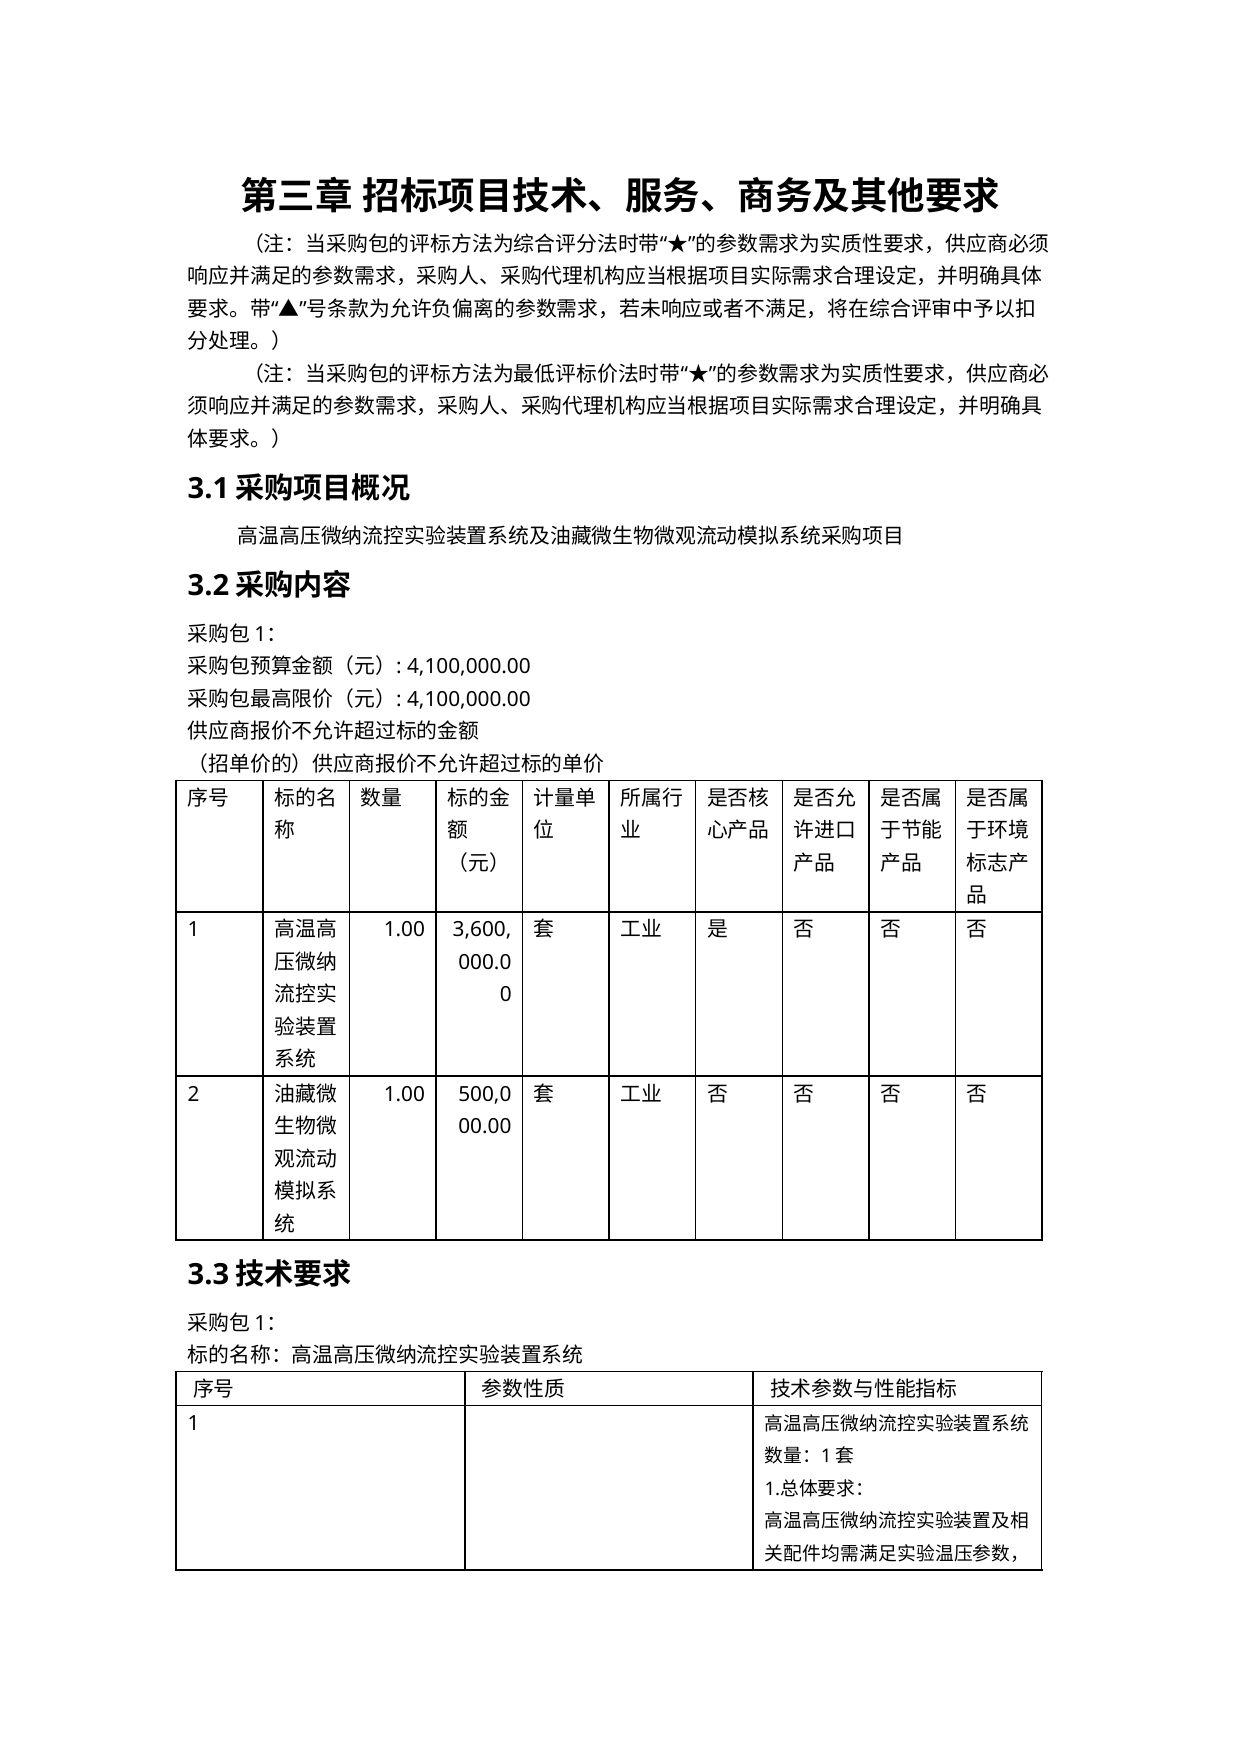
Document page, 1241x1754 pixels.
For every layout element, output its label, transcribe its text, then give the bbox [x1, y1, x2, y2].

text （招单价的）供应商报价不允许超过标的单价 [187, 747, 1053, 779]
text 采购包1： [187, 617, 1053, 649]
text 3.3技术要求 [187, 1241, 1053, 1306]
table_cell 是 [696, 913, 782, 1075]
table_header 参数性质 [466, 1372, 752, 1405]
text 高温高压微纳流控实验装置系统及油藏微生物微观流动模拟系统采购项目 [187, 519, 1053, 552]
text 供应商报价不允许超过标的金额 [187, 714, 1053, 747]
table_cell 1.00 [350, 1077, 435, 1239]
table_cell 高温高压微纳流控实验装置系统 [264, 913, 349, 1075]
table_header 是否允许进口产品 [783, 781, 868, 911]
table_header 是否核心产品 [696, 781, 782, 911]
table_cell 套 [523, 913, 608, 1075]
table_header 计量单位 [523, 781, 608, 911]
table_header 标的金额 （元） [437, 781, 522, 911]
table_cell 1 [177, 1406, 464, 1569]
table_cell 否 [870, 1077, 955, 1239]
table_header 数量 [350, 781, 435, 911]
text （注：当采购包的评标方法为综合评分法时带“★”的参数需求为实质性要求，供应商必须响应并满足的参数需求，采购人、采购代理机构应当根据项目实际需求合理设定，并明确具体要求。带“▲”号条款为允许负偏离的参数需求，若未响应或者不满足，将在综合评审中予以扣分处理。） [187, 227, 1053, 357]
table_cell 2 [177, 1077, 262, 1239]
text 采购包最高限价（元）: 4,100,000.00 [187, 682, 1053, 714]
table_cell 3,600,000.00 [437, 913, 522, 1075]
table_header 是否属于节能产品 [870, 781, 955, 911]
table_cell 否 [870, 913, 955, 1075]
text 3.1采购项目概况 [187, 454, 1053, 519]
table_cell 1 [177, 913, 262, 1075]
table_header 标的名称 [264, 781, 349, 911]
table_cell 否 [783, 1077, 868, 1239]
table_cell 工业 [610, 1077, 695, 1239]
table_cell 油藏微生物微观流动模拟系统 [264, 1077, 349, 1239]
table_header 技术参数与性能指标 [754, 1372, 1041, 1405]
text 标的名称：高温高压微纳流控实验装置系统 [187, 1338, 1053, 1371]
table_header 序号 [177, 1372, 464, 1405]
text 第三章 招标项目技术、服务、商务及其他要求 [187, 162, 1053, 227]
text 3.2采购内容 [187, 552, 1053, 617]
table_cell [466, 1406, 752, 1569]
table_header 是否属于环境标志产品 [956, 781, 1041, 911]
text 采购包预算金额（元）: 4,100,000.00 [187, 649, 1053, 682]
table_cell 否 [696, 1077, 782, 1239]
table_header 序号 [177, 781, 262, 911]
table_cell 否 [956, 913, 1041, 1075]
text （注：当采购包的评标方法为最低评标价法时带“★”的参数需求为实质性要求，供应商必须响应并满足的参数需求，采购人、采购代理机构应当根据项目实际需求合理设定，并明确具体要求。） [187, 357, 1053, 454]
table_header 所属行业 [610, 781, 695, 911]
table_cell 套 [523, 1077, 608, 1239]
table_cell 否 [783, 913, 868, 1075]
table_cell 工业 [610, 913, 695, 1075]
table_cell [754, 1406, 1041, 1569]
text 采购包1： [187, 1306, 1053, 1338]
table_cell 500,000.00 [437, 1077, 522, 1239]
table_cell 1.00 [350, 913, 435, 1075]
table_cell 否 [956, 1077, 1041, 1239]
